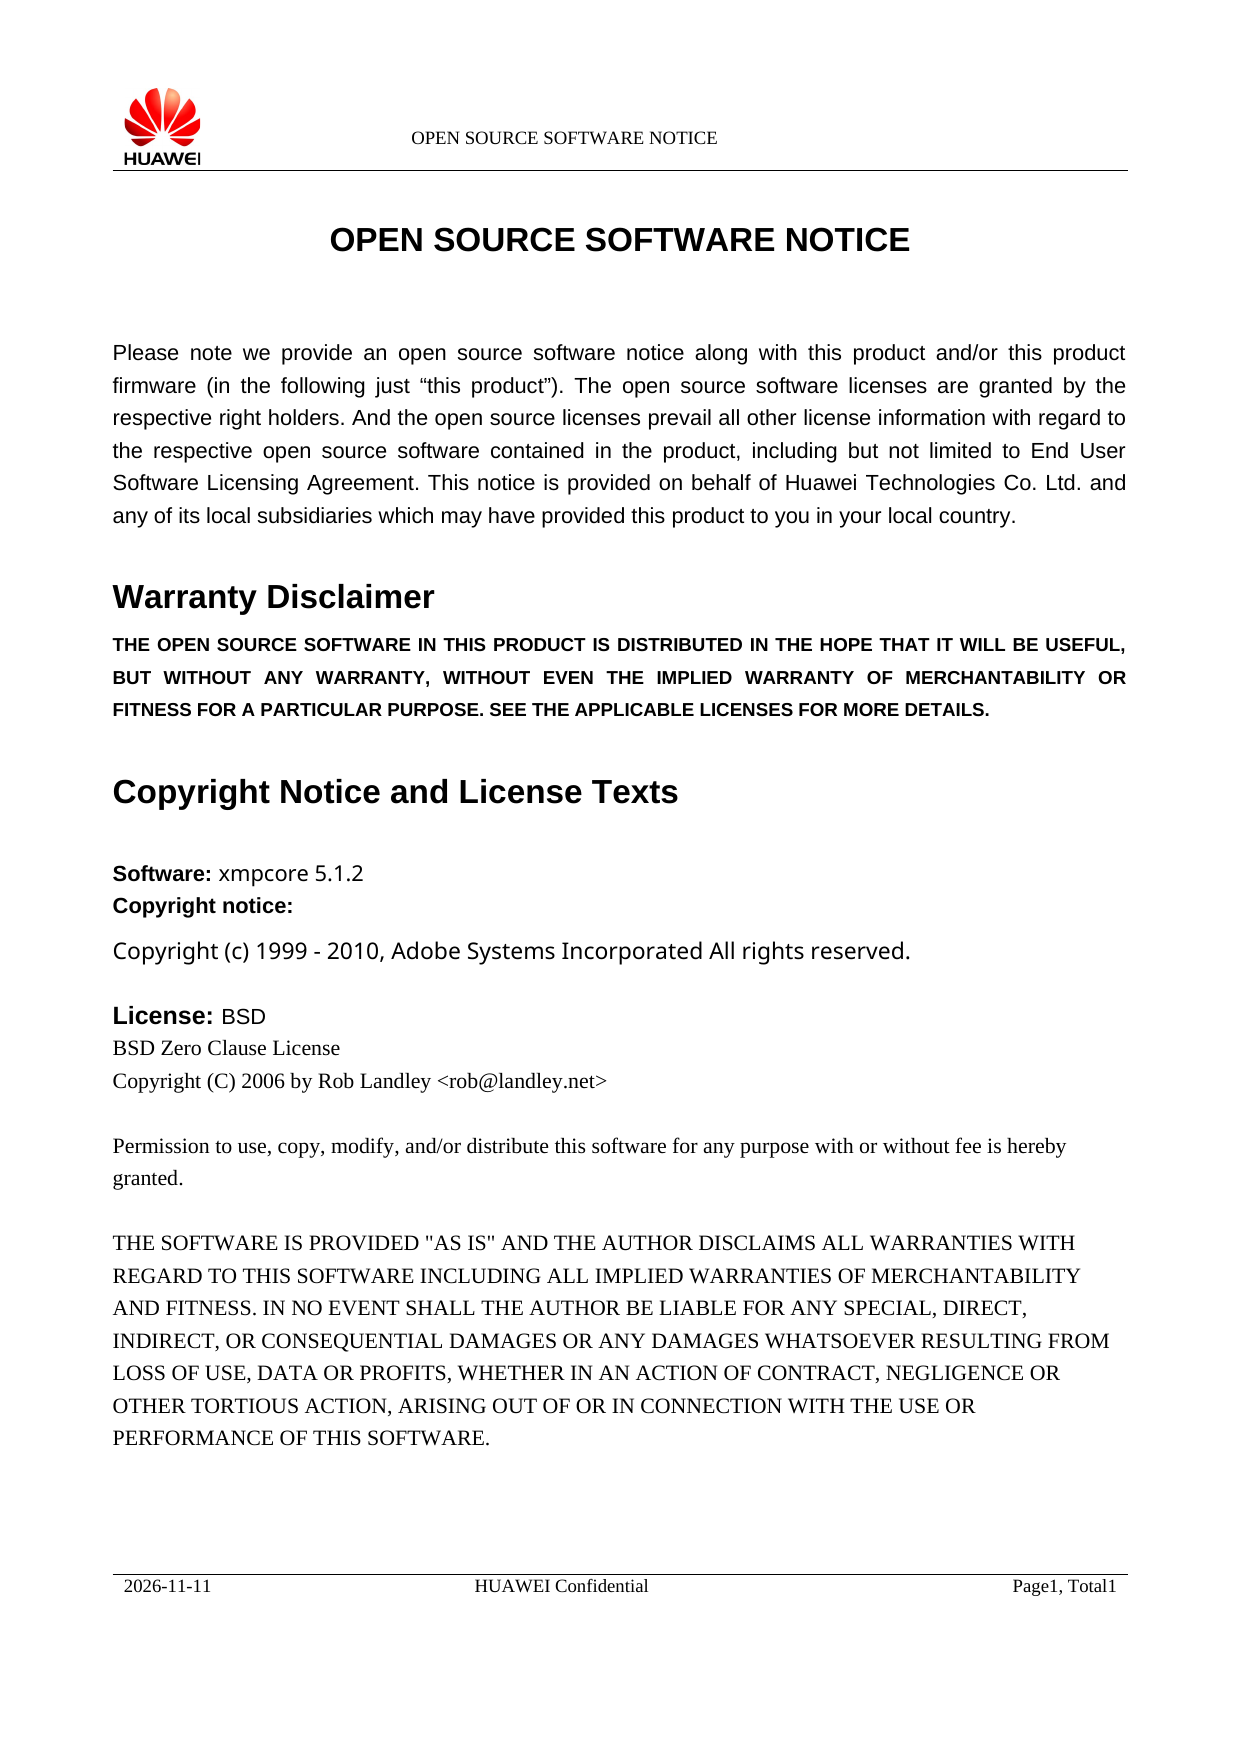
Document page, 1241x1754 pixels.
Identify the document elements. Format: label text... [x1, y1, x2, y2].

text OPEN SOURCE SOFTWARE NOTICE [112, 206, 1128, 271]
text Copyright Notice and License Texts [112, 759, 1128, 824]
text Please note we provide an open source software notice along with this product and/or this product firmware (in the following just “this product”). The open source software licenses are granted by the respective right holders. And the open source licenses prevail all other license information with regard to the respective open source software contained in the product, including but not limited to End User Software Licensing Agreement. This notice is provided on behalf of Huawei Technologies Co. Ltd. and any of its local subsidiaries which may have provided this product to you in your local country. [112, 336, 1128, 531]
picture [124, 88, 201, 165]
text BSD Zero Clause License Copyright (C) 2006 by Rob Landley <rob@landley.net> Permission to use, copy, modify, and/or distribute this software for any purpose with or without fee is hereby granted. THE SOFTWARE IS PROVIDED "AS IS" AND THE AUTHOR DISCLAIMS ALL WARRANTIES WITH REGARD TO THIS SOFTWARE INCLUDING ALL IMPLIED WARRANTIES OF MERCHANTABILITY AND FITNESS. IN NO EVENT SHALL THE AUTHOR BE LIABLE FOR ANY SPECIAL, DIRECT, INDIRECT, OR CONSEQUENTIAL DAMAGES OR ANY DAMAGES WHATSOEVER RESULTING FROM LOSS OF USE, DATA OR PROFITS, WHETHER IN AN ACTION OF CONTRACT, NEGLIGENCE OR OTHER TORTIOUS ACTION, ARISING OUT OF OR IN CONNECTION WITH THE USE OR PERFORMANCE OF THIS SOFTWARE. [112, 1031, 1128, 1486]
text License: BSD [112, 999, 1128, 1031]
text Copyright (c) 1999 - 2010, Adobe Systems Incorporated All rights reserved. [112, 934, 1128, 999]
text Warranty Disclaimer [112, 564, 1128, 629]
text The open source software in this product is distributed in the hope that it will be useful, but WITHOUT ANY WARRANTY, without even the implied warranty of MERCHANTABILITY or FITNESS FOR A PARTICULAR PURPOSE. See the applicable licenses for more details. [112, 629, 1128, 726]
title Software: xmpcore 5.1.2 [112, 856, 1128, 889]
text Copyright notice: [112, 889, 1128, 921]
